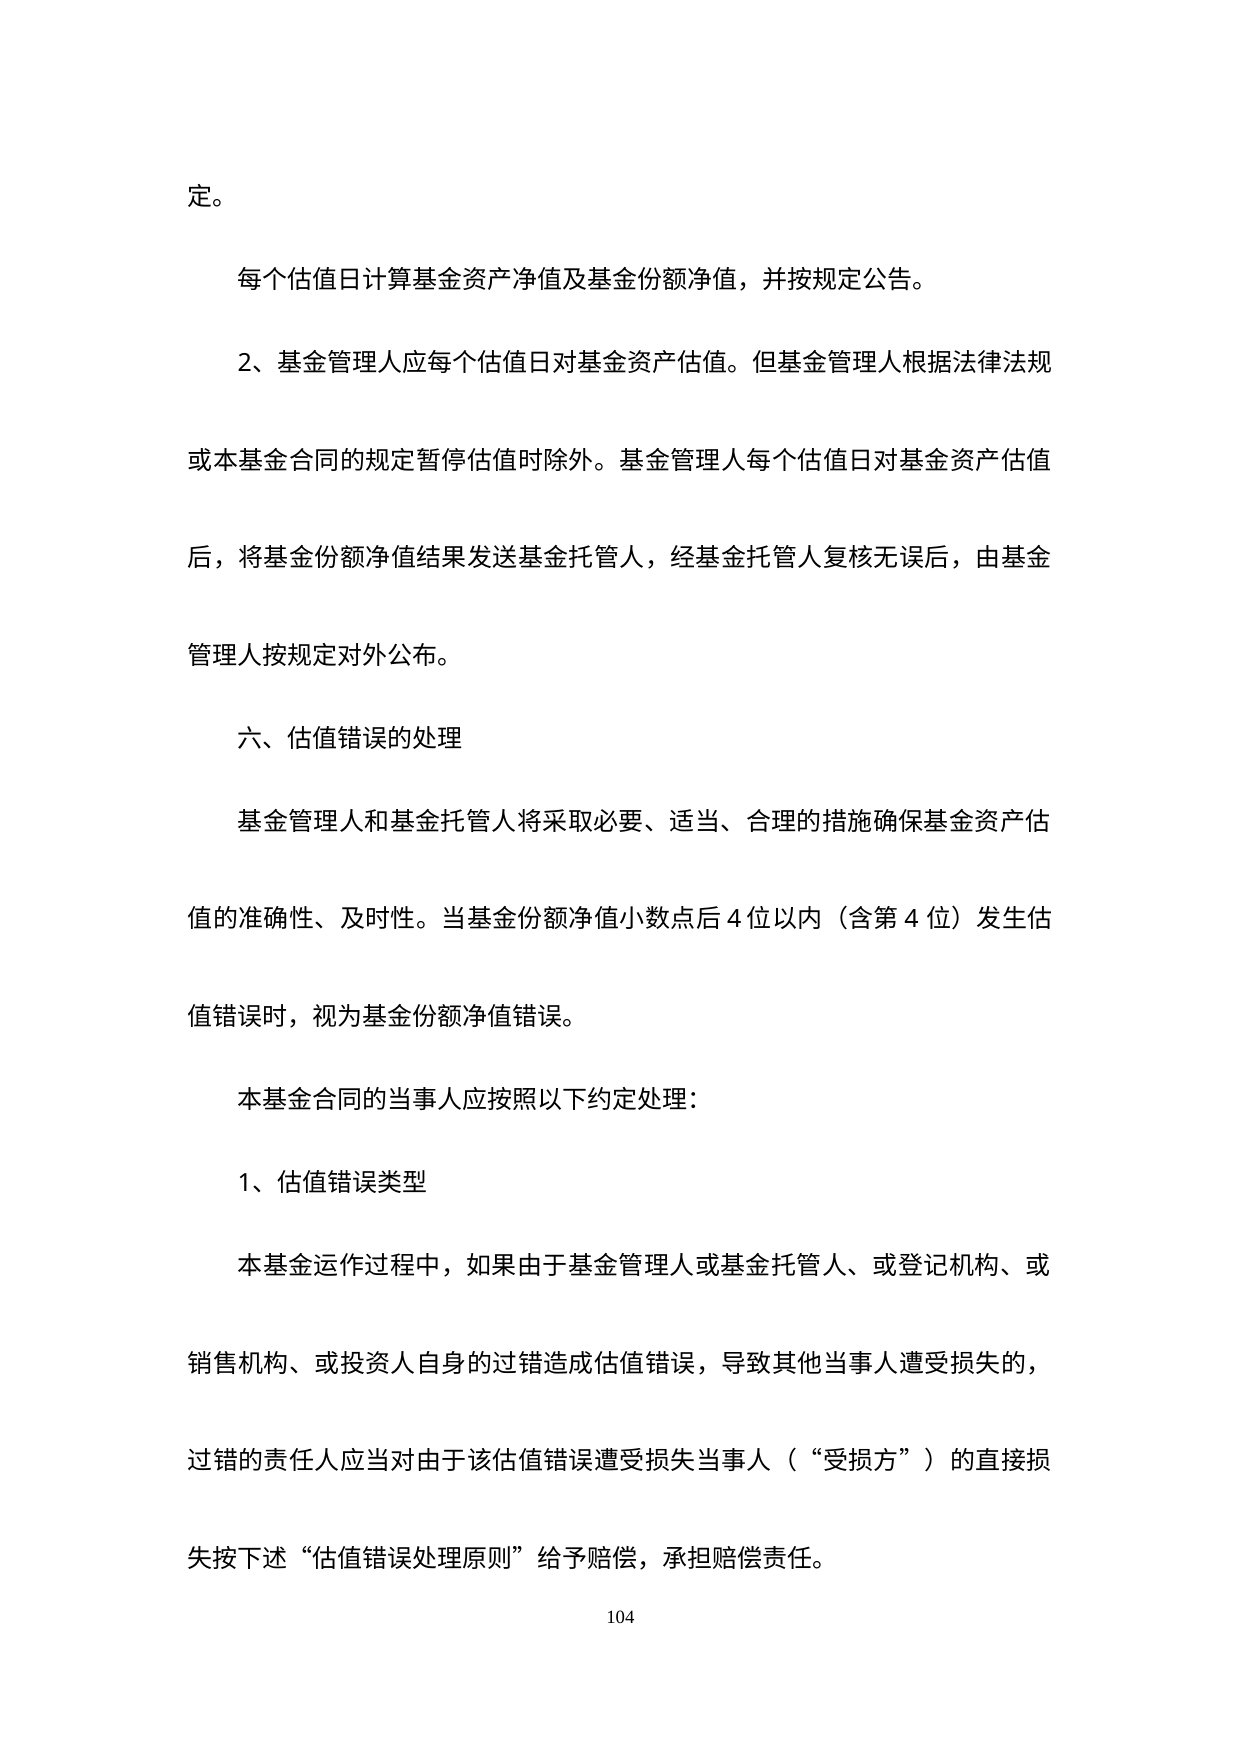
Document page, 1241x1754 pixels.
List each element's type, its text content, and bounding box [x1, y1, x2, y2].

text 1、估值错误类型 [187, 1148, 1053, 1213]
text 基金管理人和基金托管人将采取必要、适当、合理的措施确保基金资产估值的准确性、及时性。当基金份额净值小数点后4位以内（含第4 位）发生估值错误时，视为基金份额净值错误。 [187, 787, 1053, 1047]
text 每个估值日计算基金资产净值及基金份额净值，并按规定公告。 [187, 245, 1053, 310]
text 本基金运作过程中，如果由于基金管理人或基金托管人、或登记机构、或销售机构、或投资人自身的过错造成估值错误，导致其他当事人遭受损失的，过错的责任人应当对由于该估值错误遭受损失当事人（“受损方”）的直接损失按下述“估值错误处理原则”给予赔偿，承担赔偿责任。 [187, 1231, 1053, 1589]
text 六、估值错误的处理 [187, 704, 1053, 769]
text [187, 162, 1053, 227]
text 本基金合同的当事人应按照以下约定处理： [187, 1065, 1053, 1130]
text 2、基金管理人应每个估值日对基金资产估值。但基金管理人根据法律法规或本基金合同的规定暂停估值时除外。基金管理人每个估值日对基金资产估值后，将基金份额净值结果发送基金托管人，经基金托管人复核无误后，由基金管理人按规定对外公布。 [187, 328, 1053, 686]
